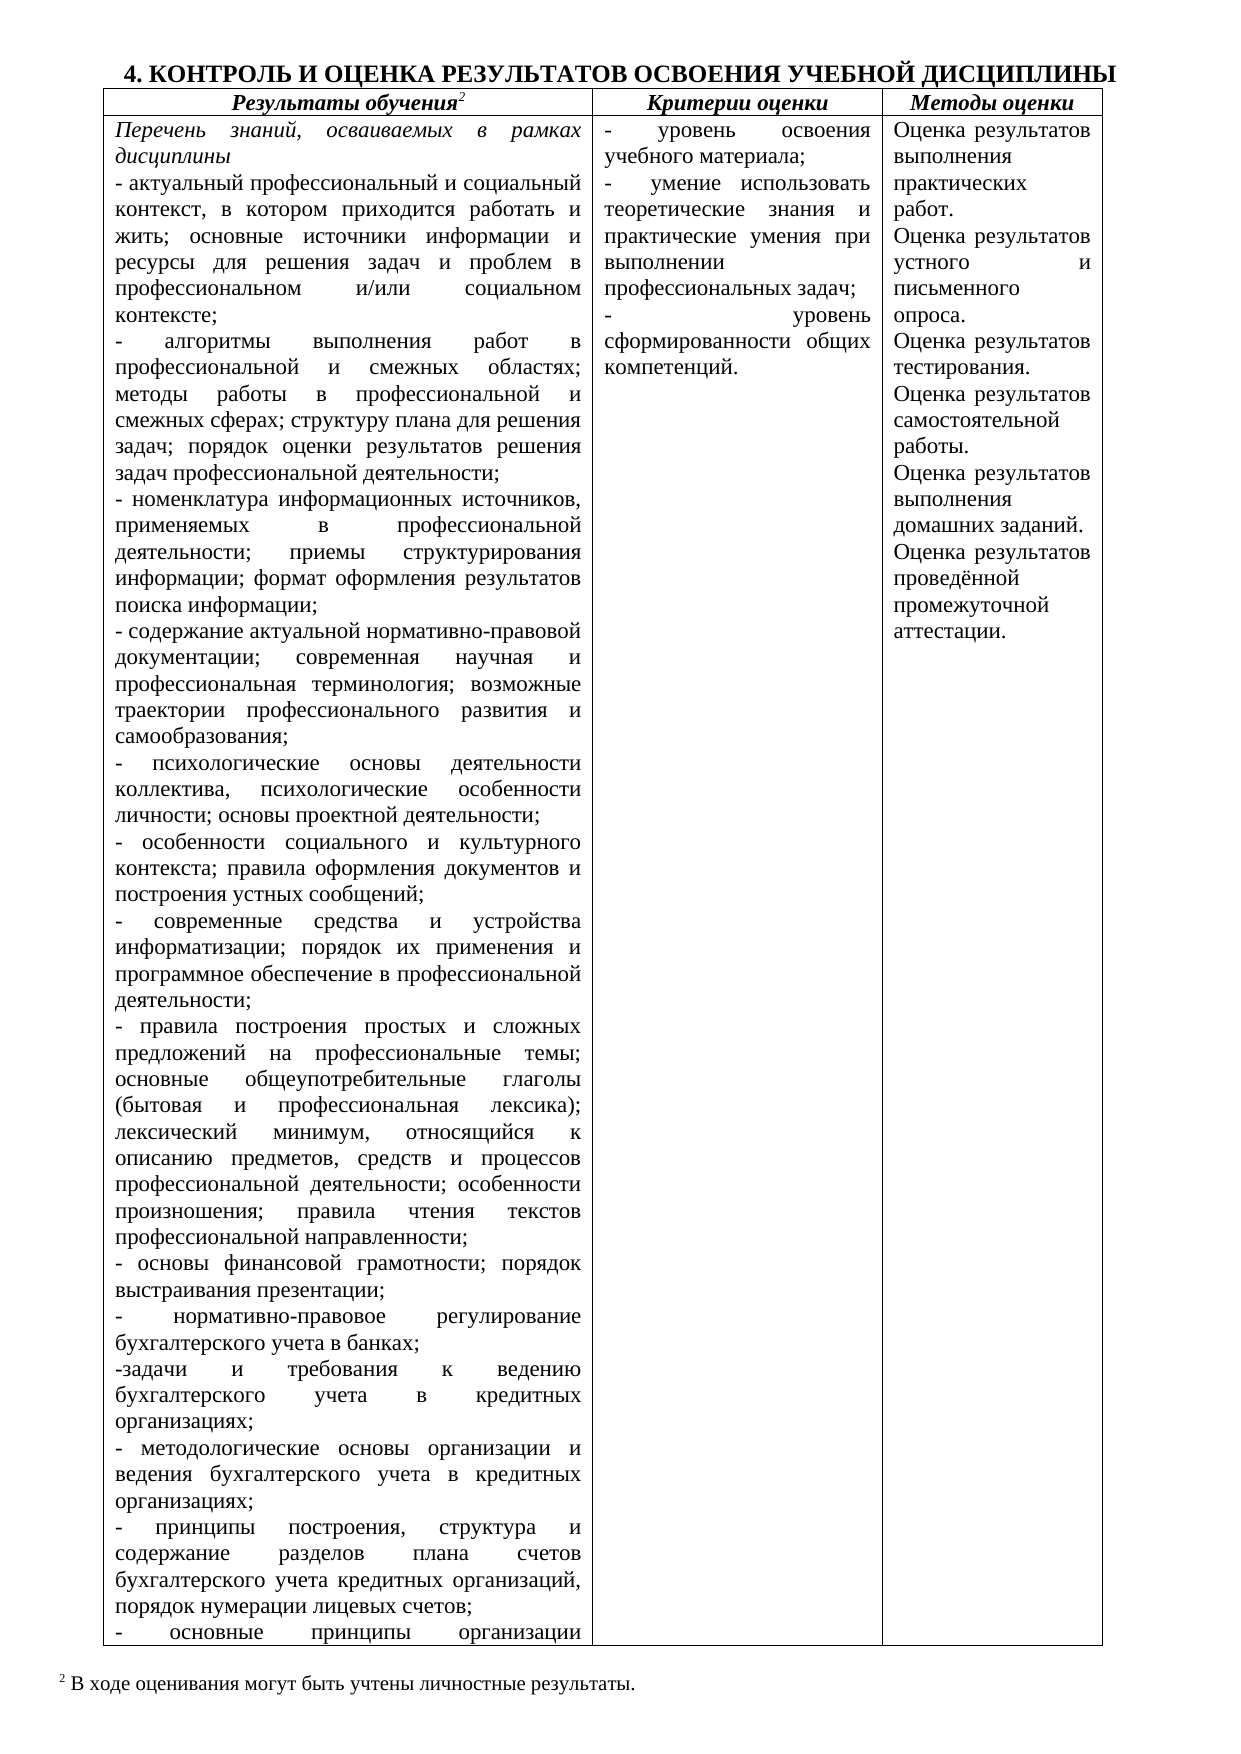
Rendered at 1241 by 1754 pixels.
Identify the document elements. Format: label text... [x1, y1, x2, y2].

text 4. КОНТРОЛЬ И ОЦЕНКА РЕЗУЛЬТАТОВ ОСВОЕНИЯ УЧЕБНОЙ ДИСЦИПЛИНЫ [59, 59, 1181, 88]
table_header Результаты обучения [104, 89, 592, 115]
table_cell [593, 116, 882, 1645]
table_header Методы оценки [883, 89, 1102, 115]
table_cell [104, 116, 592, 1645]
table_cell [883, 116, 1102, 1645]
table_header Критерии оценки [593, 89, 882, 115]
